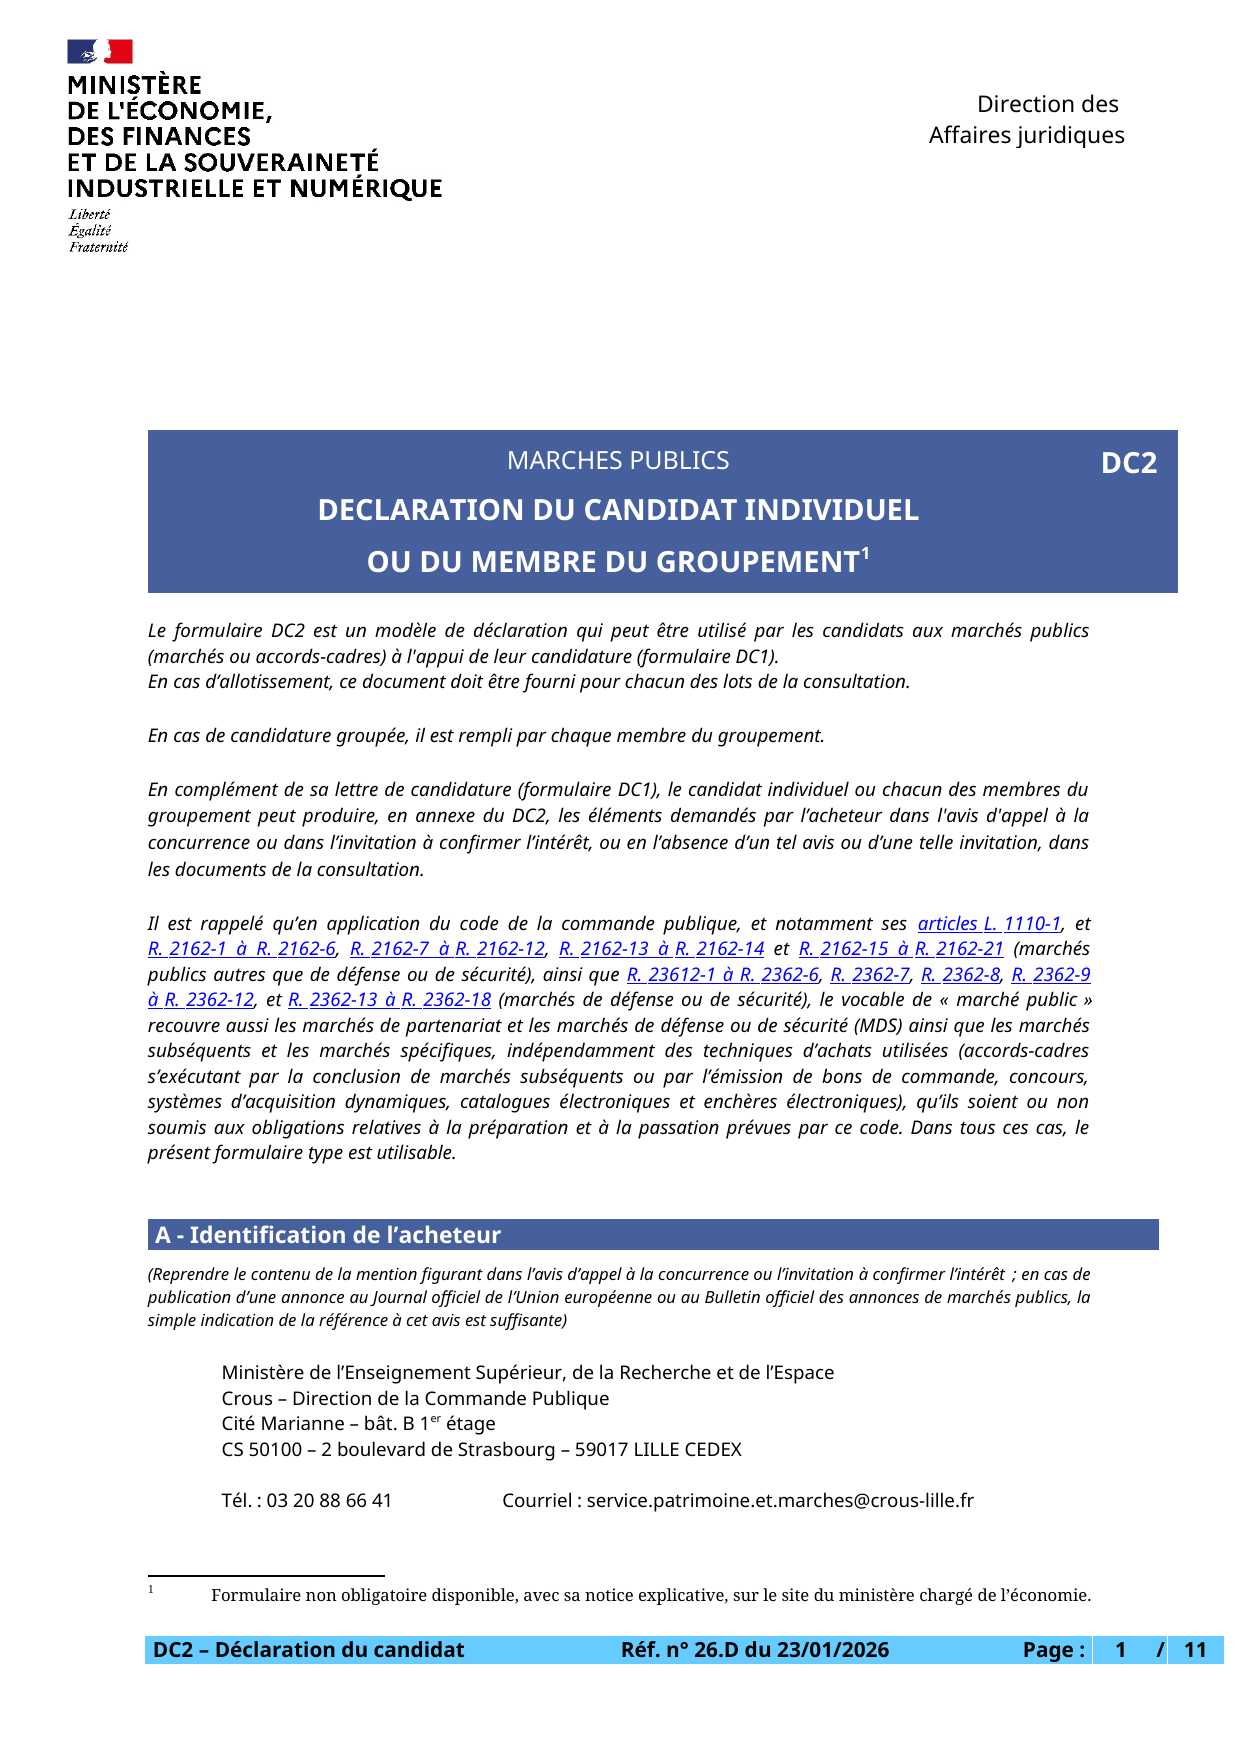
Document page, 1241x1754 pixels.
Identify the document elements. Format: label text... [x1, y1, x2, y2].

text Cité Marianne – bât. B 1er étage [221, 1410, 1093, 1436]
text Ministère de l’Enseignement Supérieur, de la Recherche et de l’Espace [221, 1359, 1093, 1385]
subtitle Il est rappelé qu’en application du code de la commande publique, et notamment ses articles L. 1110-1, et R. 2162-1 à R. 2162-6, R. 2162-7 à R. 2162-12, R. 2162-13 à R. 2162-14 et R. 2162-15 à R. 2162-21 (marchés publics autres que de défense ou de sécurité), ainsi que R. 23612-1 à R. 2362-6, R. 2362-7, R. 2362-8, R. 2362-9 à R. 2362-12, et R. 2362-13 à R. 2362-18 (marchés de défense ou de sécurité), le vocable de « marché public » recouvre aussi les marchés de partenariat et les marchés de défense ou de sécurité (MDS) ainsi que les marchés subséquents et les marchés spécifiques, indépendamment des techniques d’achats utilisées (accords-cadres s’exécutant par la conclusion de marchés subséquents ou par l’émission de bons de commande, concours, systèmes d’acquisition dynamiques, catalogues électroniques et enchères électroniques), qu’ils soient ou non soumis aux obligations relatives à la préparation et à la passation prévues par ce code. Dans tous ces cas, le présent formulaire type est utilisable. [148, 910, 1093, 1165]
text En complément de sa lettre de candidature (formulaire DC1), le candidat individuel ou chacun des membres du groupement peut produire, en annexe du DC2, les éléments demandés par l’acheteur dans l'avis d'appel à la concurrence ou dans l’invitation à confirmer l’intérêt, ou en l’absence d’un tel avis ou d’une telle invitation, dans les documents de la consultation. [148, 776, 1093, 881]
text En cas de candidature groupée, il est rempli par chaque membre du groupement. [148, 722, 1093, 748]
subtitle (Reprendre le contenu de la mention figurant dans l’avis d’appel à la concurrence ou l’invitation à confirmer l’intérêt ; en cas de publication d’une annonce au Journal officiel de l’Union européenne ou au Bulletin officiel des annonces de marchés publics, la simple indication de la référence à cet avis est suffisante) [148, 1263, 1093, 1331]
picture [44, 17, 465, 275]
table_header DC2 [1089, 430, 1178, 593]
table_header A - Identification de l’acheteur [148, 1219, 1159, 1250]
subtitle En cas d’allotissement, ce document doit être fourni pour chacun des lots de la consultation. [148, 668, 1093, 694]
text CS 50100 – 2 boulevard de Strasbourg – 59017 LILLE CEDEX [221, 1436, 1093, 1461]
table_header MARCHES PUBLICS DECLARATION DU candidat INDIVIDUEL OU DU MEMBRE DU GROUPEMENT [148, 430, 1089, 593]
text Tél. : 03 20 88 66 41 Courriel : service.patrimoine.et.marches@crous-lille.fr [221, 1487, 1093, 1512]
subtitle Le formulaire DC2 est un modèle de déclaration qui peut être utilisé par les candidats aux marchés publics (marchés ou accords-cadres) à l'appui de leur candidature (formulaire DC1). [148, 617, 1093, 668]
text Crous – Direction de la Commande Publique [221, 1385, 1093, 1410]
